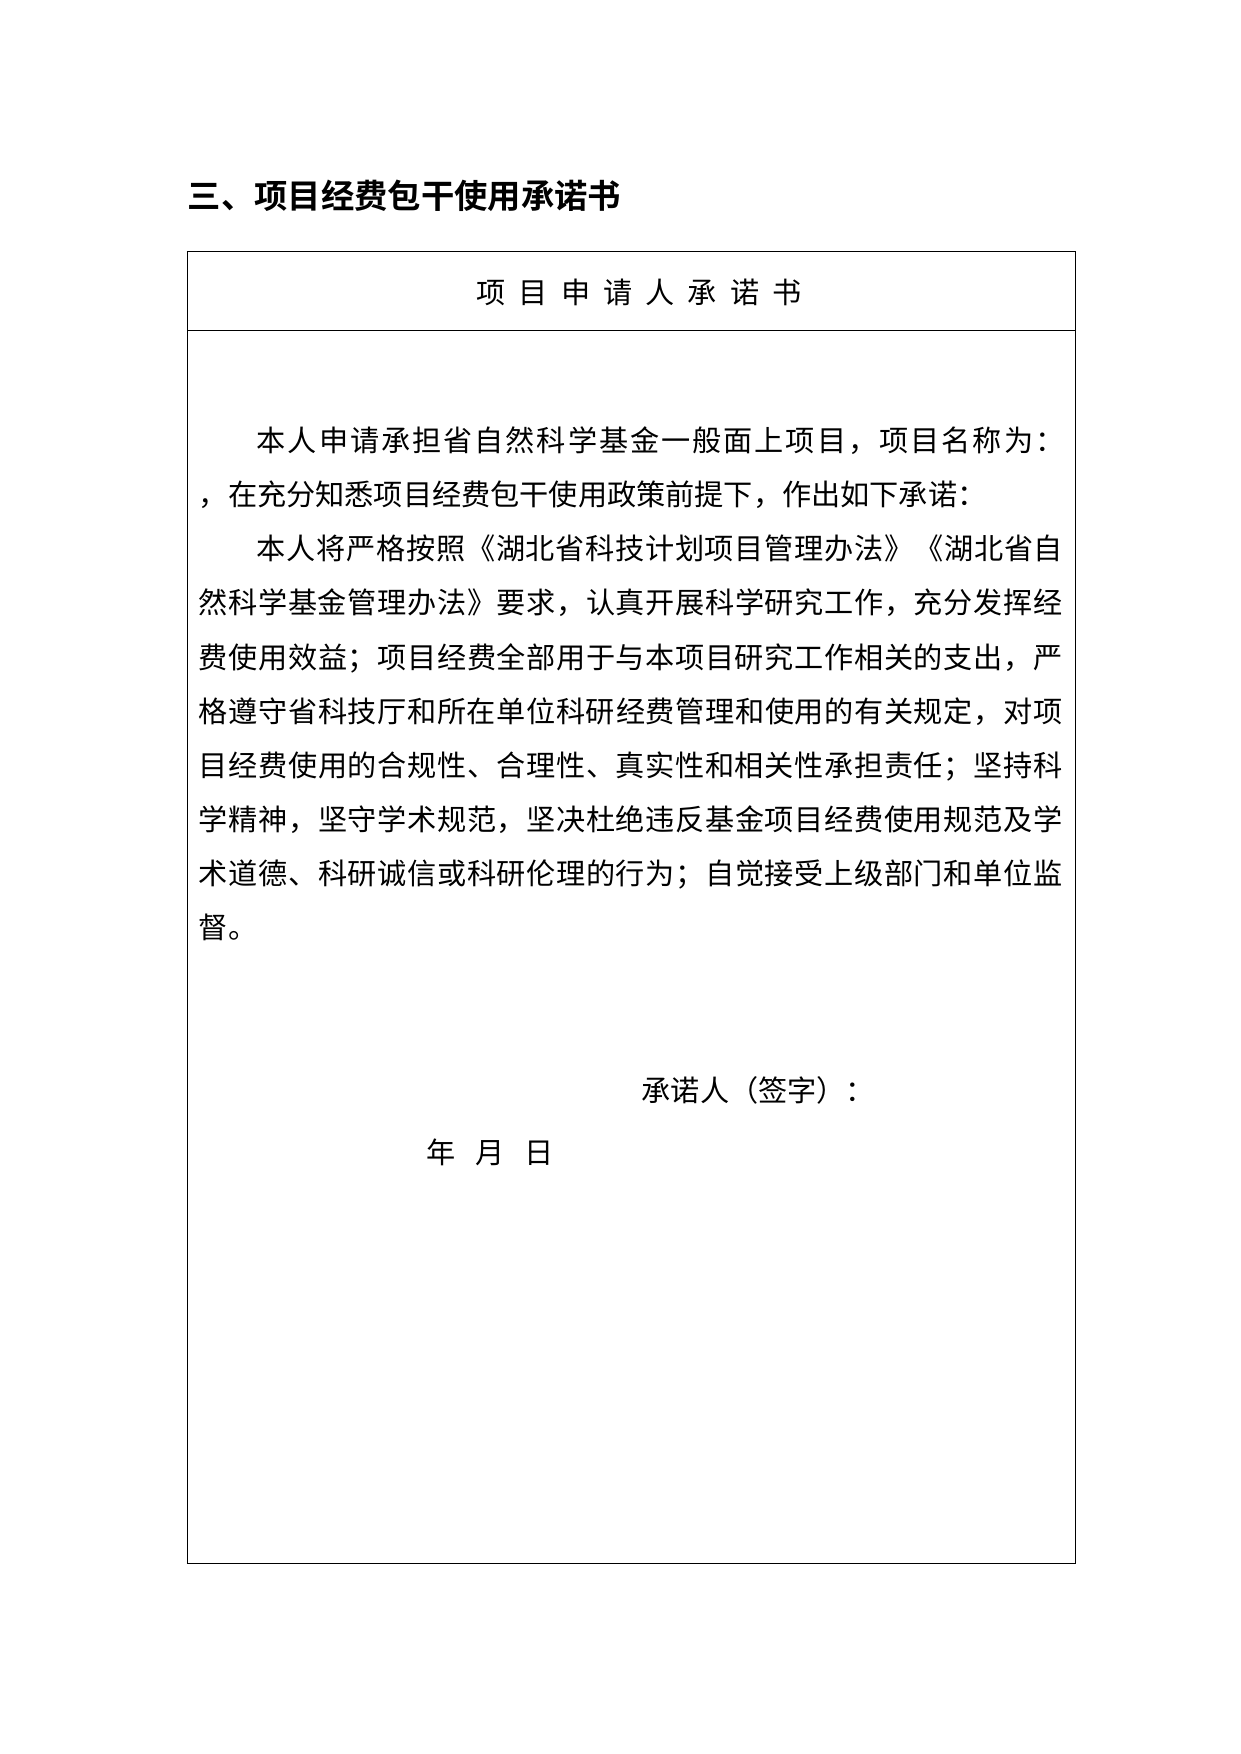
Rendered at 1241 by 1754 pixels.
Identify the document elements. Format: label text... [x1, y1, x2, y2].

text 三、项目经费包干使用承诺书 [187, 162, 1053, 227]
table_header 项 目 申 请 人 承 诺 书 [188, 252, 1075, 329]
table_cell 本人申请承担省自然科学基金一般面上项目，项目名称为： ，在充分知悉项目经费包干使用政策前提下，作出如下承诺： 本人将严格按照《湖北省科技计划项目管理办法》《湖北省自然科学基金管理办法》要求，认真开展科学研究工作，充分发挥经费使用效益；项目经费全部用于与本项目研究工作相关的支出，严格遵守省科技厅和所在单位科研经费管理和使用的有关规定，对项目经费使用的合规性、合理性、真实性和相关性承担责任；坚持科学精神，坚守学术规范，坚决杜绝违反基金项目经费使用规范及学术道德、科研诚信或科研伦理的行为；自觉接受上级部门和单位监督。 承诺人（签字）： 年 月 日 [188, 331, 1075, 1563]
